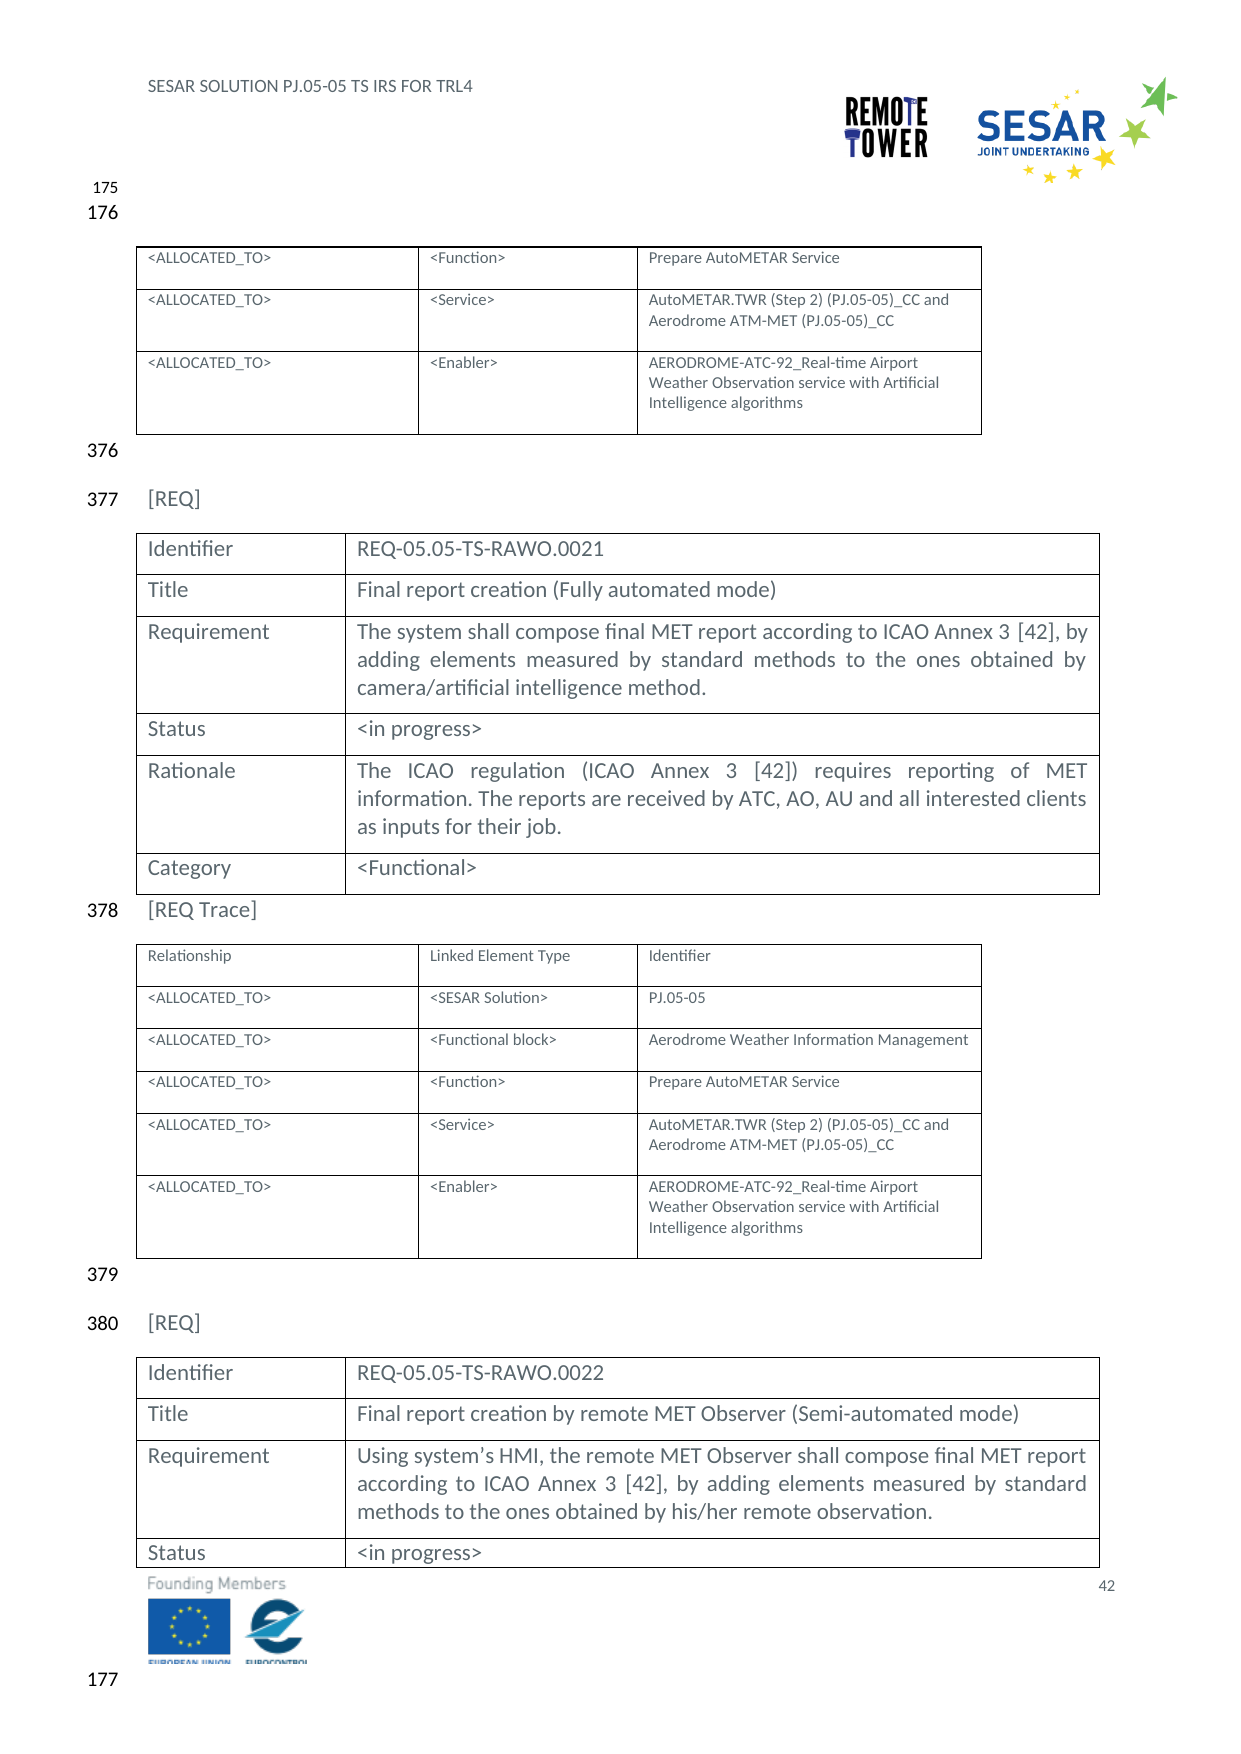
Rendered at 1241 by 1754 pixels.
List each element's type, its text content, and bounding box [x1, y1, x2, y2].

table_cell Requirement [137, 617, 345, 713]
table_cell Final report creation by remote MET Observer (Semi-automated mode) [346, 1399, 1099, 1440]
table_cell Title [137, 575, 345, 616]
table_cell Using system’s HMI, the remote MET Observer shall compose final MET report according to ICAO Annex 3 [42], by adding elements measured by standard methods to the ones obtained by his/her remote observation. [346, 1441, 1099, 1537]
table_cell <ALLOCATED_TO> [137, 1072, 418, 1113]
table_cell Category [137, 854, 345, 894]
table_cell <ALLOCATED_TO> [137, 1029, 418, 1071]
text [REQ Trace] [148, 895, 1092, 923]
table_cell <ALLOCATED_TO> [137, 987, 418, 1028]
table_cell AERODROME-ATC-92_Real-time Airport Weather Observation service with Artificial Intelligence algorithms [638, 352, 981, 434]
text [REQ] [148, 1308, 1092, 1336]
table_cell <Enabler> [419, 1176, 637, 1258]
table_cell The ICAO regulation (ICAO Annex 3 [42]) requires reporting of MET information. The reports are received by ATC, AO, AU and all interested clients as inputs for their job. [346, 756, 1099, 852]
table_cell <Service> [419, 290, 637, 351]
table_cell Status [137, 714, 345, 755]
table_cell Rationale [137, 756, 345, 852]
table_cell <Functional> [346, 854, 1099, 894]
table_cell <Function> [419, 248, 637, 288]
table_cell Status [137, 1539, 345, 1567]
table_cell <ALLOCATED_TO> [137, 290, 418, 351]
picture [843, 95, 929, 158]
table_header Linked Element Type [419, 945, 637, 986]
table_cell AutoMETAR.TWR (Step 2) (PJ.05-05)_CC and Aerodrome ATM-MET (PJ.05-05)_CC [638, 1114, 981, 1175]
table_cell Final report creation (Fully automated mode) [346, 575, 1099, 616]
table_cell The system shall compose final MET report according to ICAO Annex 3 [42], by adding elements measured by standard methods to the ones obtained by camera/artificial intelligence method. [346, 617, 1099, 713]
table_cell Title [137, 1399, 345, 1440]
table_cell <SESAR Solution> [419, 987, 637, 1028]
table_cell <ALLOCATED_TO> [137, 1114, 418, 1175]
table_cell AutoMETAR.TWR (Step 2) (PJ.05-05)_CC and Aerodrome ATM-MET (PJ.05-05)_CC [638, 290, 981, 351]
table_cell Aerodrome Weather Information Management [638, 1029, 981, 1071]
table_cell <ALLOCATED_TO> [137, 1176, 418, 1258]
table_cell <ALLOCATED_TO> [137, 352, 418, 434]
text [REQ] [148, 484, 1092, 512]
table_header REQ-05.05-TS-RAWO.0022 [346, 1358, 1099, 1398]
table_header Identifier [638, 945, 981, 986]
table_cell Prepare AutoMETAR Service [638, 248, 981, 288]
table_header Identifier [137, 534, 345, 574]
table_header REQ-05.05-TS-RAWO.0021 [346, 534, 1099, 574]
table_header Relationship [137, 945, 418, 986]
table_cell Requirement [137, 1441, 345, 1537]
table_cell <Functional block> [419, 1029, 637, 1071]
table_cell <Function> [419, 1072, 637, 1113]
table_cell <Enabler> [419, 352, 637, 434]
table_cell <in progress> [346, 1539, 1099, 1567]
table_cell <Service> [419, 1114, 637, 1175]
table_header Identifier [137, 1358, 345, 1398]
table_cell PJ.05-05 [638, 987, 981, 1028]
table_cell <in progress> [346, 714, 1099, 755]
table_cell AERODROME-ATC-92_Real-time Airport Weather Observation service with Artificial Intelligence algorithms [638, 1176, 981, 1258]
table_cell <ALLOCATED_TO> [137, 248, 418, 288]
table_cell Prepare AutoMETAR Service [638, 1072, 981, 1113]
